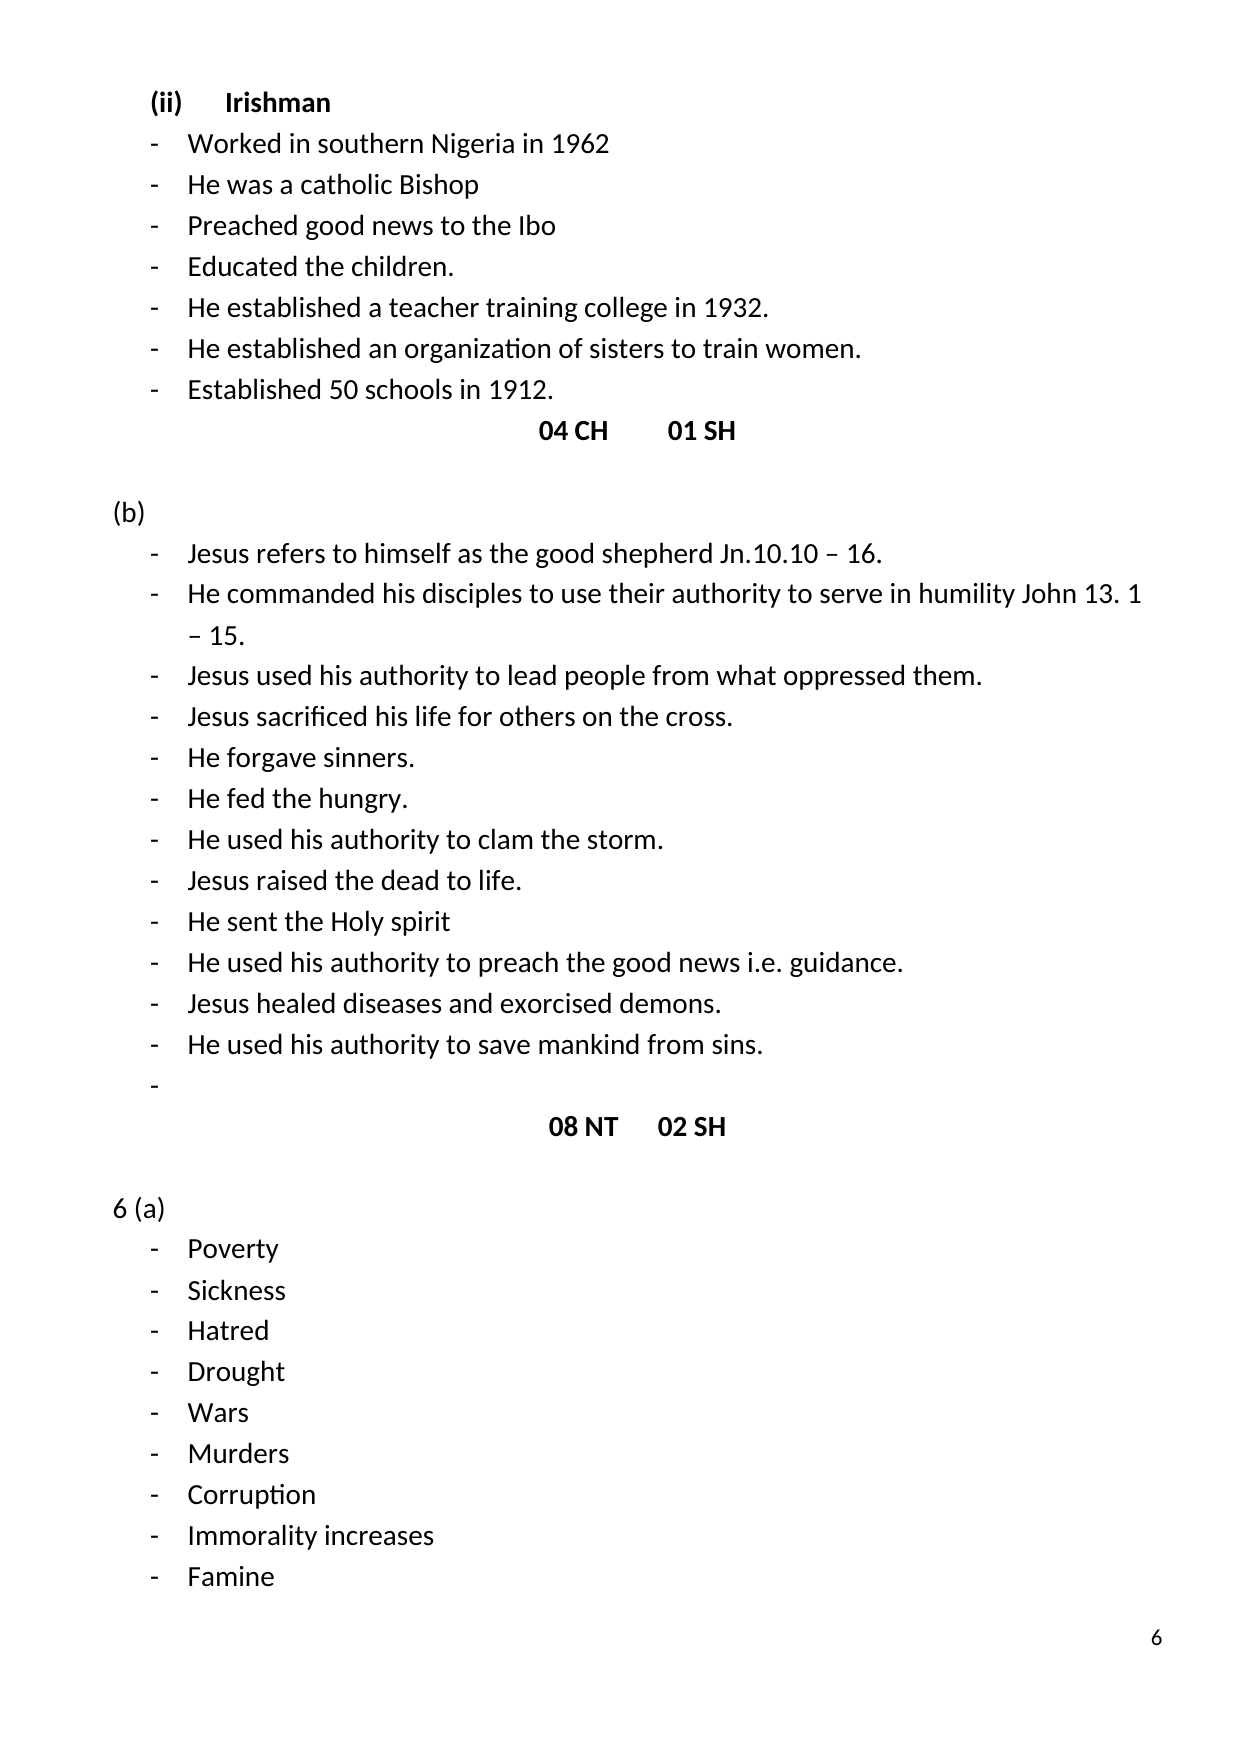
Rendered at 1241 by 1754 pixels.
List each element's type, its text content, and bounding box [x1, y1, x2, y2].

list Established 50 schools in 1912. [150, 371, 1162, 407]
list Irishman [150, 84, 1162, 120]
list He established a teacher training college in 1932. [150, 289, 1162, 325]
list Jesus raised the dead to life. [150, 862, 1162, 898]
list Murders [150, 1435, 1162, 1471]
list Jesus refers to himself as the good shepherd Jn.10.10 – 16. [150, 535, 1162, 570]
list Educated the children. [150, 248, 1162, 284]
list Jesus healed diseases and exorcised demons. [150, 985, 1162, 1021]
list He established an organization of sisters to train women. [150, 330, 1162, 366]
list Sickness [150, 1272, 1162, 1307]
list Corruption [150, 1476, 1162, 1512]
text (b) [112, 494, 1162, 529]
list He sent the Holy spirit [150, 903, 1162, 939]
text 04 CH 01 SH [112, 412, 1162, 447]
list Poverty [150, 1231, 1162, 1266]
list Worked in southern Nigeria in 1962 [150, 125, 1162, 161]
list He forgave sinners. [150, 739, 1162, 775]
list He commanded his disciples to use their authority to serve in humility John 13. 1 – 15. [150, 576, 1162, 652]
list Jesus sacrificed his life for others on the cross. [150, 698, 1162, 734]
list He used his authority to save mankind from sins. [150, 1026, 1162, 1062]
text 08 NT 02 SH [112, 1108, 1162, 1143]
list He used his authority to clam the storm. [150, 821, 1162, 857]
list Jesus used his authority to lead people from what oppressed them. [150, 657, 1162, 693]
list Hatred [150, 1312, 1162, 1348]
list Preached good news to the Ibo [150, 207, 1162, 243]
list Wars [150, 1394, 1162, 1430]
list Immorality increases [150, 1517, 1162, 1553]
list Famine [150, 1558, 1162, 1594]
list He fed the hungry. [150, 780, 1162, 816]
list He used his authority to preach the good news i.e. guidance. [150, 944, 1162, 980]
text 6 (a) [112, 1190, 1162, 1225]
list He was a catholic Bishop [150, 166, 1162, 202]
list Drought [150, 1353, 1162, 1389]
